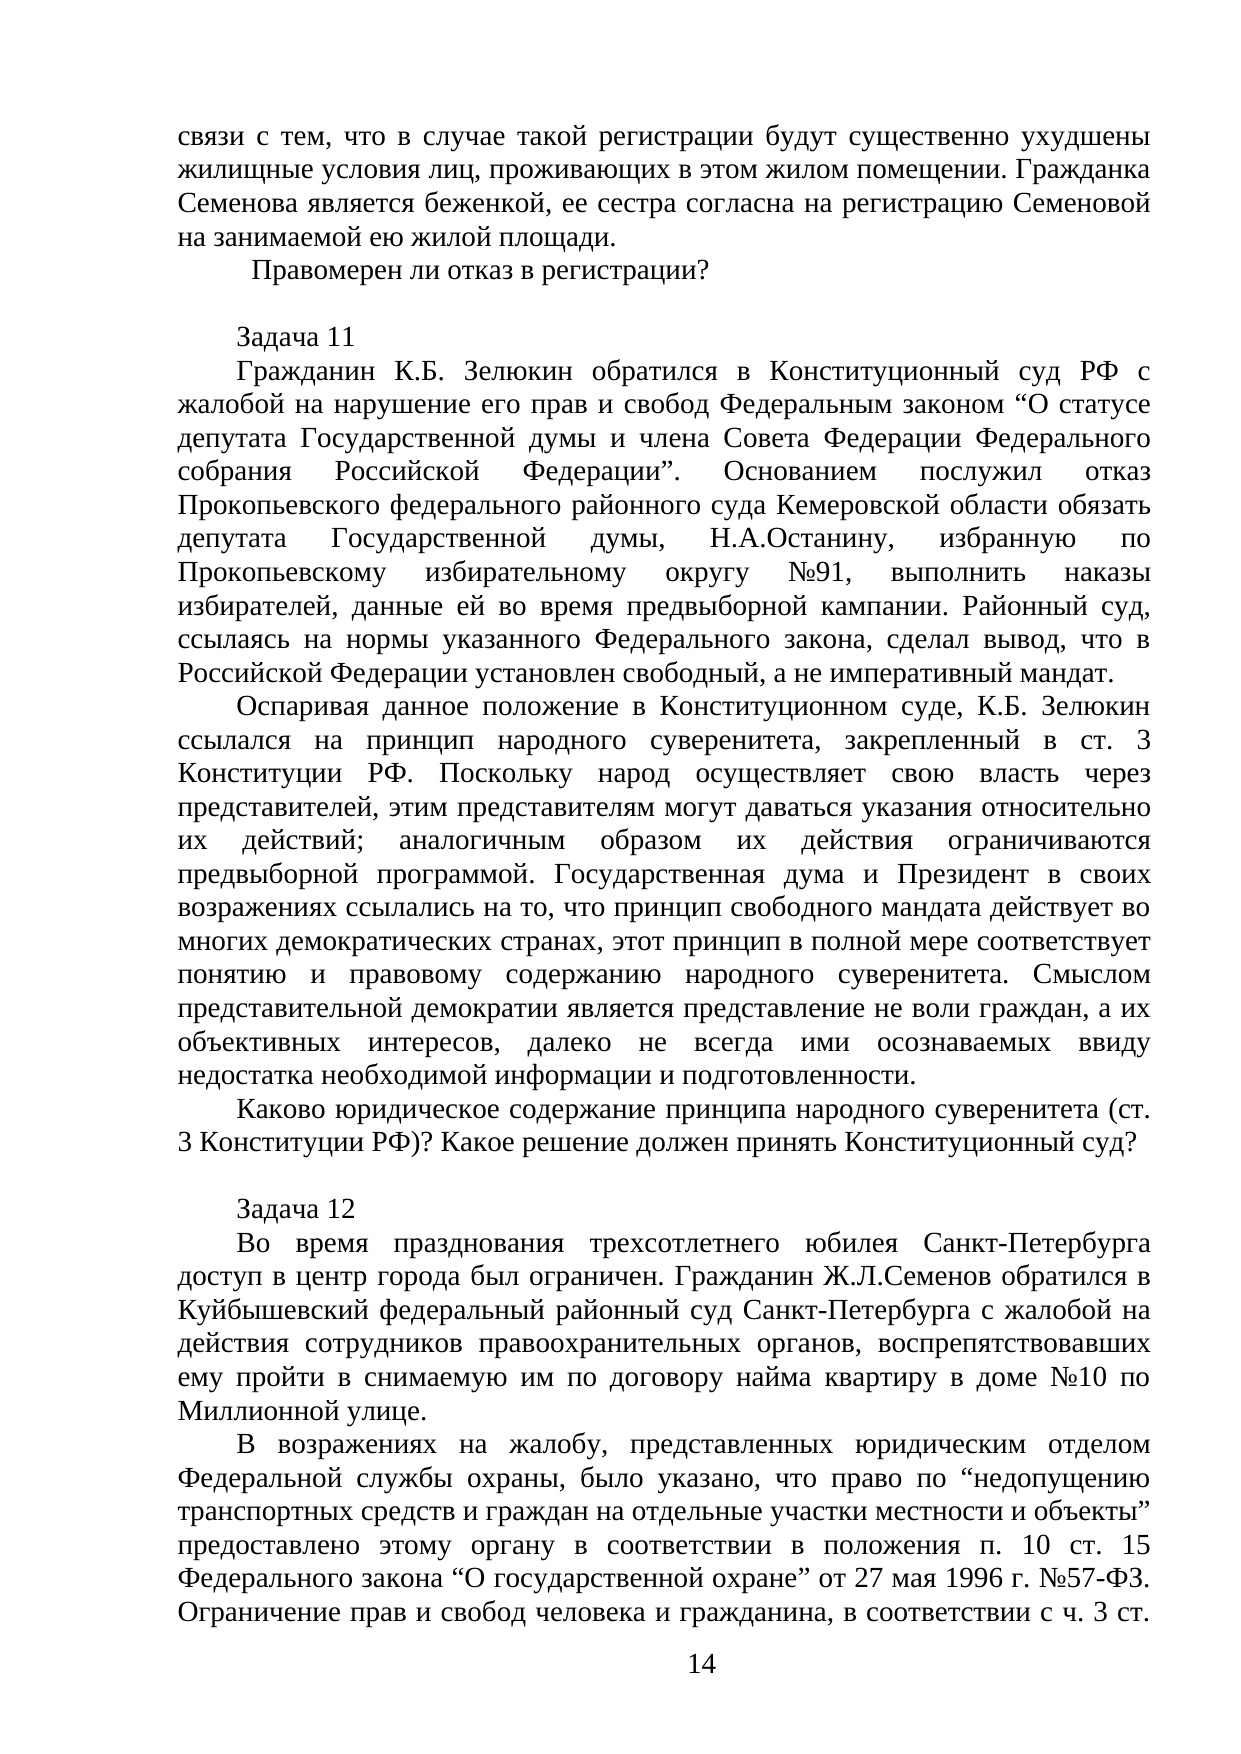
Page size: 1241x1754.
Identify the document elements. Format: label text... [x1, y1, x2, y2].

text Задача 11 [177, 319, 1152, 353]
text Каково юридическое содержание принципа народного суверенитета (ст. 3 Конституции РФ)? Какое решение должен принять Конституционный суд? [177, 1091, 1152, 1158]
text Гражданин К.Б. Зелюкин обратился в Конституционный суд РФ с жалобой на нарушение его прав и свобод Федеральным законом “О статусе депутата Государственной думы и члена Совета Федерации Федерального собрания Российской Федерации”. Основанием послужил отказ Прокопьевского федерального районного суда Кемеровской области обязать депутата Государственной думы, Н.А.Останину, избранную по Прокопьевскому избирательному округу №91, выполнить наказы избирателей, данные ей во время предвыборной кампании. Районный суд, ссылаясь на нормы указанного Федерального закона, сделал вывод, что в Российской Федерации установлен свободный, а не императивный мандат. [177, 353, 1152, 688]
text Задача 12 [177, 1191, 1152, 1225]
text Правомерен ли отказ в регистрации? [177, 252, 1152, 286]
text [177, 1426, 1152, 1627]
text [177, 118, 1152, 252]
text Во время празднования трехсотлетнего юбилея Санкт-Петербурга доступ в центр города был ограничен. Гражданин Ж.Л.Семенов обратился в Куйбышевский федеральный районный суд Санкт-Петербурга с жалобой на действия сотрудников правоохранительных органов, воспрепятствовавших ему пройти в снимаемую им по договору найма квартиру в доме №10 по Миллионной улице. [177, 1225, 1152, 1426]
text Оспаривая данное положение в Конституционном суде, К.Б. Зелюкин ссылался на принцип народного суверенитета, закрепленный в ст. 3 Конституции РФ. Поскольку народ осуществляет свою власть через представителей, этим представителям могут даваться указания относительно их действий; аналогичным образом их действия ограничиваются предвыборной программой. Государственная дума и Президент в своих возражениях ссылались на то, что принцип свободного мандата действует во многих демократических странах, этот принцип в полной мере соответствует понятию и правовому содержанию народного суверенитета. Смыслом представительной демократии является представление не воли граждан, а их объективных интересов, далеко не всегда ими осознаваемых ввиду недостатка необходимой информации и подготовленности. [177, 688, 1152, 1091]
